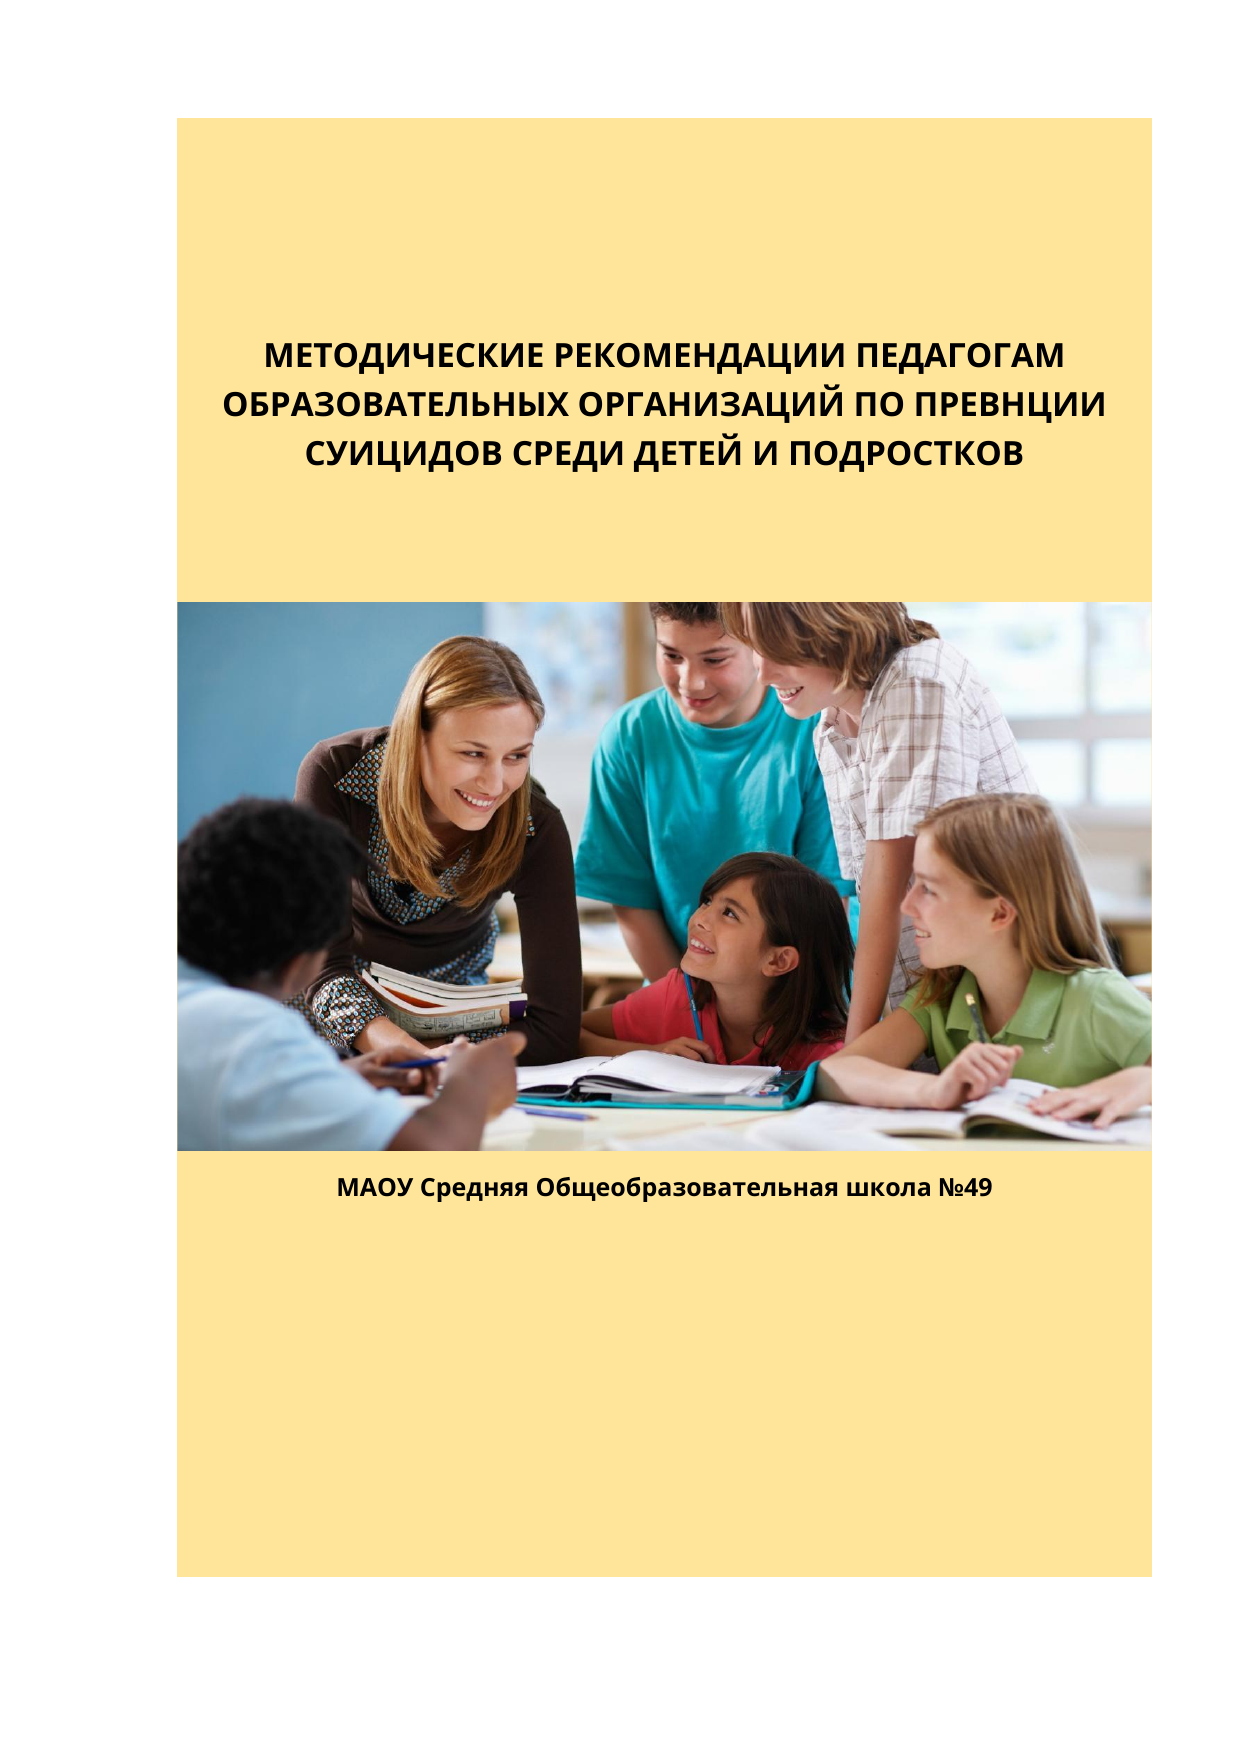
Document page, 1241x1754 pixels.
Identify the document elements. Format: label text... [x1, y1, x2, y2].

text МЕТОДИЧЕСКИЕ РЕКОМЕНДАЦИИ ПЕДАГОГАМ ОБРАЗОВАТЕЛЬНЫХ ОРГАНИЗАЦИЙ ПО ПРЕВНЦИИ СУИЦИДОВ СРЕДИ ДЕТЕЙ И ПОДРОСТКОВ [177, 332, 1152, 475]
picture [177, 602, 1152, 1151]
text МАОУ Средняя Общеобразовательная школа №49 [177, 1169, 1152, 1203]
